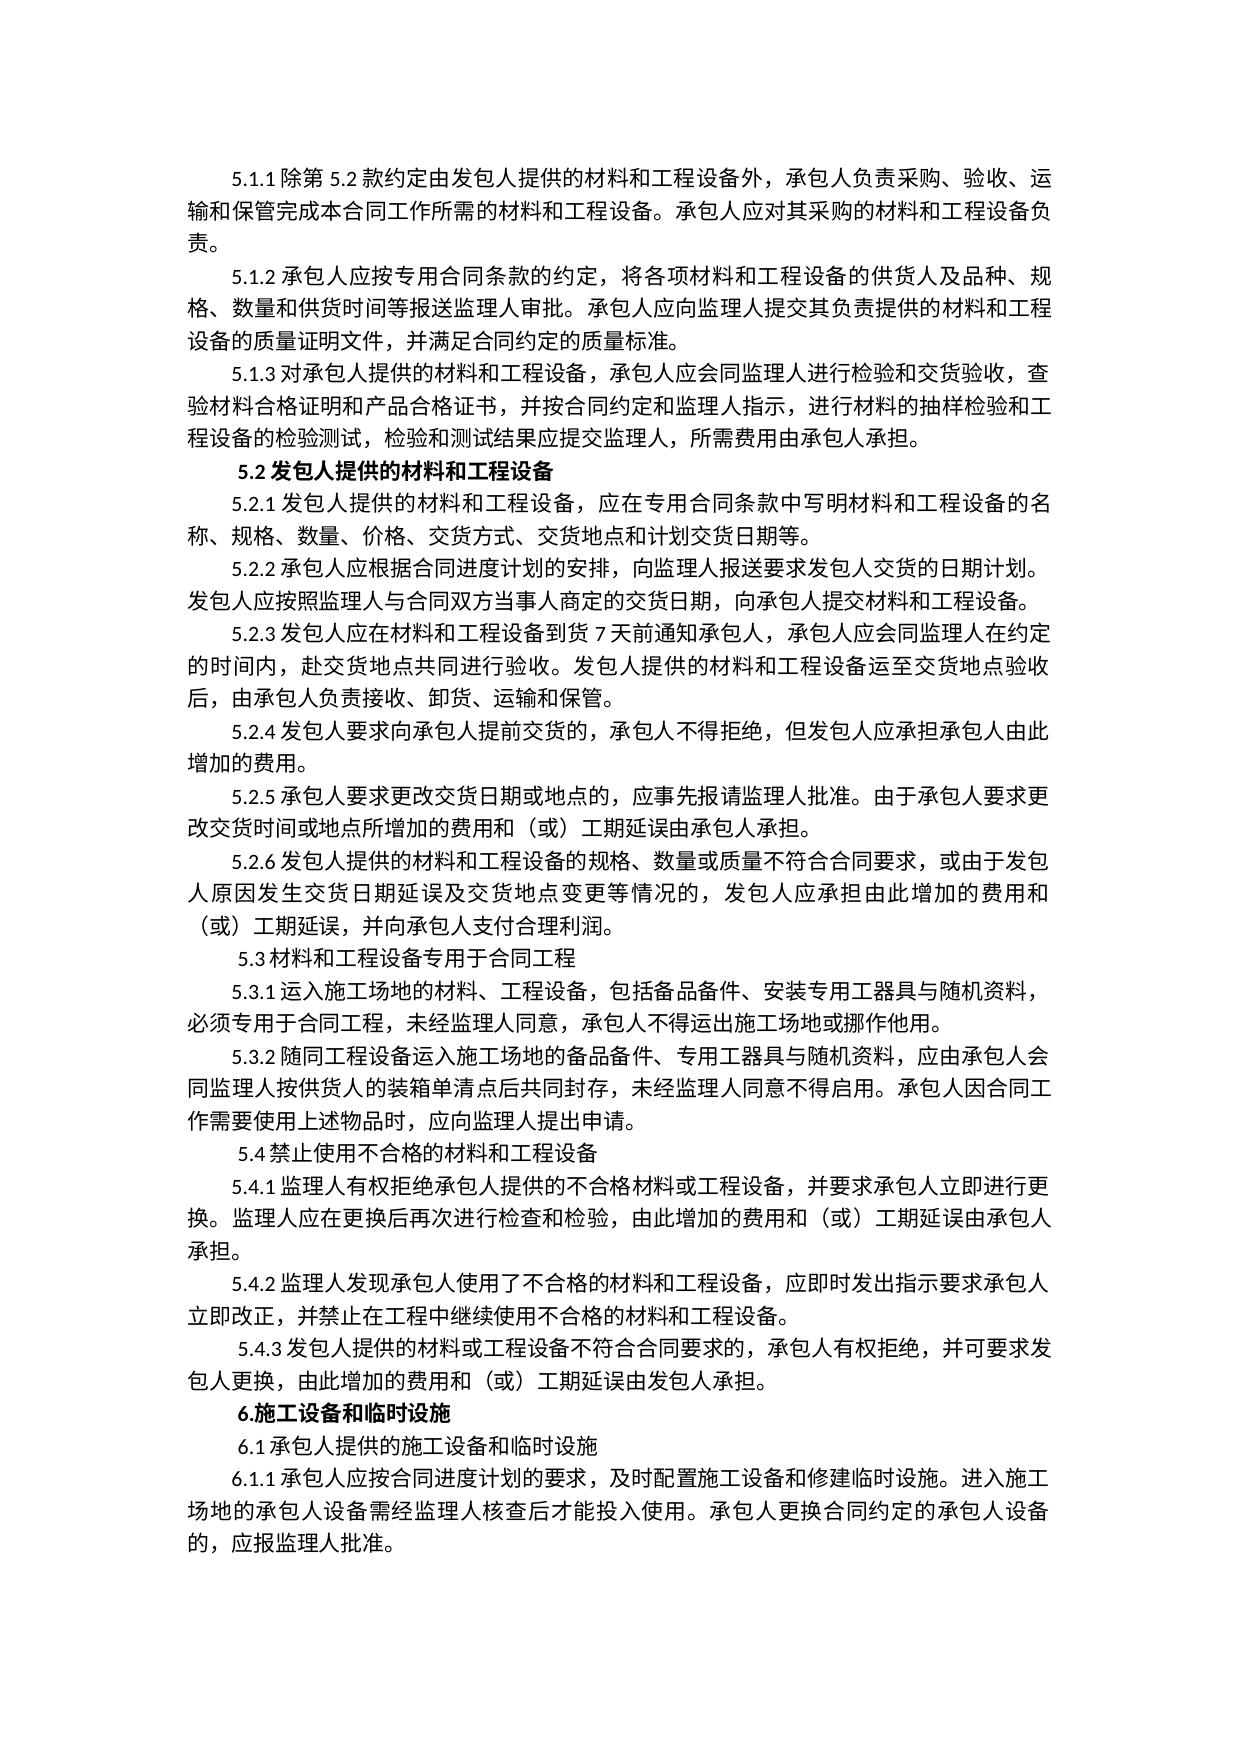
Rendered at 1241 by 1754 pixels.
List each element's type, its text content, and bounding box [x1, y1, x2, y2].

text 5.3.2随同工程设备运入施工场地的备品备件、专用工器具与随机资料，应由承包人会同监理人按供货人的装箱单清点后共同封存，未经监理人同意不得启用。承包人因合同工作需要使用上述物品时，应向监理人提出申请。 [187, 1039, 1053, 1137]
text 5.3.1运入施工场地的材料、工程设备，包括备品备件、安装专用工器具与随机资料，必须专用于合同工程，未经监理人同意，承包人不得运出施工场地或挪作他用。 [187, 974, 1053, 1039]
text 6.1承包人提供的施工设备和临时设施 [187, 1429, 1053, 1462]
text 5.2.6发包人提供的材料和工程设备的规格、数量或质量不符合合同要求，或由于发包人原因发生交货日期延误及交货地点变更等情况的，发包人应承担由此增加的费用和（或）工期延误，并向承包人支付合理利润。 [187, 844, 1053, 942]
text 5.4.2监理人发现承包人使用了不合格的材料和工程设备，应即时发出指示要求承包人立即改正，并禁止在工程中继续使用不合格的材料和工程设备。 [187, 1267, 1053, 1332]
text 5.2发包人提供的材料和工程设备 [187, 454, 1053, 487]
text 5.2.4发包人要求向承包人提前交货的，承包人不得拒绝，但发包人应承担承包人由此增加的费用。 [187, 714, 1053, 779]
text 5.4.1监理人有权拒绝承包人提供的不合格材料或工程设备，并要求承包人立即进行更换。监理人应在更换后再次进行检查和检验，由此增加的费用和（或）工期延误由承包人承担。 [187, 1169, 1053, 1267]
text 5.3材料和工程设备专用于合同工程 [187, 942, 1053, 974]
text 5.2.3发包人应在材料和工程设备到货7天前通知承包人，承包人应会同监理人在约定的时间内，赴交货地点共同进行验收。发包人提供的材料和工程设备运至交货地点验收后，由承包人负责接收、卸货、运输和保管。 [187, 617, 1053, 714]
text 5.4.3发包人提供的材料或工程设备不符合合同要求的，承包人有权拒绝，并可要求发包人更换，由此增加的费用和（或）工期延误由发包人承担。 [187, 1332, 1053, 1397]
text 5.1.2承包人应按专用合同条款的约定，将各项材料和工程设备的供货人及品种、规格、数量和供货时间等报送监理人审批。承包人应向监理人提交其负责提供的材料和工程设备的质量证明文件，并满足合同约定的质量标准。 [187, 259, 1053, 357]
text 6.施工设备和临时设施 [187, 1397, 1053, 1429]
text 5.2.1发包人提供的材料和工程设备，应在专用合同条款中写明材料和工程设备的名称、规格、数量、价格、交货方式、交货地点和计划交货日期等。 [187, 487, 1053, 552]
text 5.4禁止使用不合格的材料和工程设备 [187, 1137, 1053, 1169]
text 6.1.1承包人应按合同进度计划的要求，及时配置施工设备和修建临时设施。进入施工场地的承包人设备需经监理人核查后才能投入使用。承包人更换合同约定的承包人设备的，应报监理人批准。 [187, 1462, 1053, 1559]
text 5.2.5承包人要求更改交货日期或地点的，应事先报请监理人批准。由于承包人要求更改交货时间或地点所增加的费用和（或）工期延误由承包人承担。 [187, 779, 1053, 844]
text 5.1.1除第5.2款约定由发包人提供的材料和工程设备外，承包人负责采购、验收、运输和保管完成本合同工作所需的材料和工程设备。承包人应对其采购的材料和工程设备负责。 [187, 162, 1053, 259]
text 5.1.3对承包人提供的材料和工程设备，承包人应会同监理人进行检验和交货验收，查验材料合格证明和产品合格证书，并按合同约定和监理人指示，进行材料的抽样检验和工程设备的检验测试，检验和测试结果应提交监理人，所需费用由承包人承担。 [187, 357, 1053, 454]
text 5.2.2承包人应根据合同进度计划的安排，向监理人报送要求发包人交货的日期计划。发包人应按照监理人与合同双方当事人商定的交货日期，向承包人提交材料和工程设备。 [187, 552, 1053, 617]
